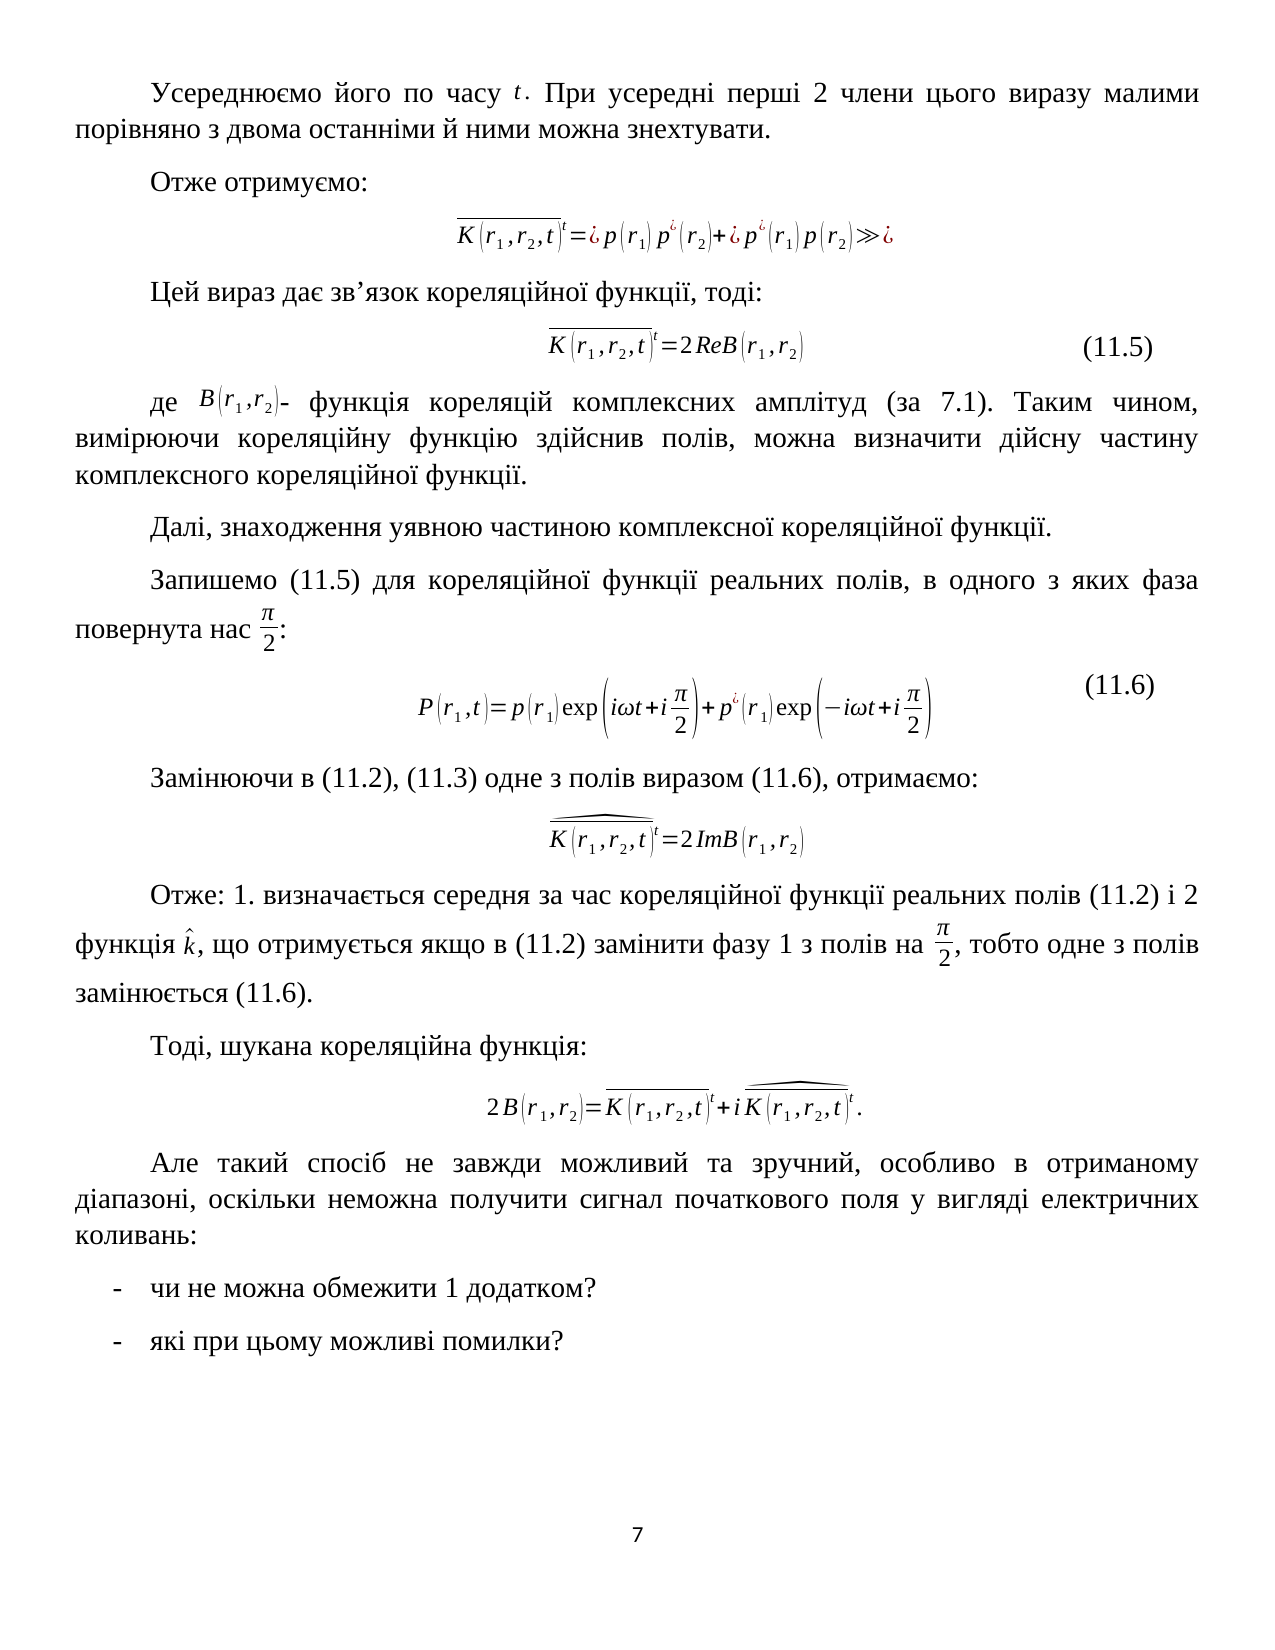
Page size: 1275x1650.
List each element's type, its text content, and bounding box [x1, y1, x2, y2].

list які при цьому можливі помилки? [112, 1323, 1200, 1356]
text де - функція кореляцій комплексних амплітуд (за 7.1). Таким чином, вимірюючи кореляційну функцію здійснив полів, можна визначити дійсну частину комплексного кореляційної функції. [75, 383, 1200, 490]
text Тоді, шукана кореляційна функція: [75, 1028, 1200, 1062]
text Далі, знаходження уявною частиною комплексної кореляційної функції. [75, 509, 1200, 543]
text Отже: 1. визначається середня за час кореляційної функції реальних полів (11.2) і 2 функція , що отримується якщо в (11.2) замінити фазу 1 з полів на , тобто одне з полів замінюється (11.6). [75, 877, 1200, 1009]
text Цей вираз дає зв’язок кореляційної функції, тоді: [75, 274, 1200, 307]
list чи не можна обмежити 1 додатком? [112, 1270, 1200, 1303]
text Отже отримуємо: [75, 164, 1200, 197]
text Але такий спосіб не завжди можливий та зручний, особливо в отриманому діапазоні, оскільки неможна получити сигнал початкового поля у вигляді електричних коливань: [75, 1145, 1200, 1251]
text Усереднюємо його по часу При усередні перші 2 члени цього виразу малими порівняно з двома останніми й ними можна знехтувати. [75, 75, 1200, 145]
text Запишемо (11.5) для кореляційної функції реальних полів, в одного з яких фаза повернута нас : [75, 562, 1200, 657]
text Замінюючи в (11.2), (11.3) одне з полів виразом (11.6), отримаємо: [75, 761, 1200, 794]
